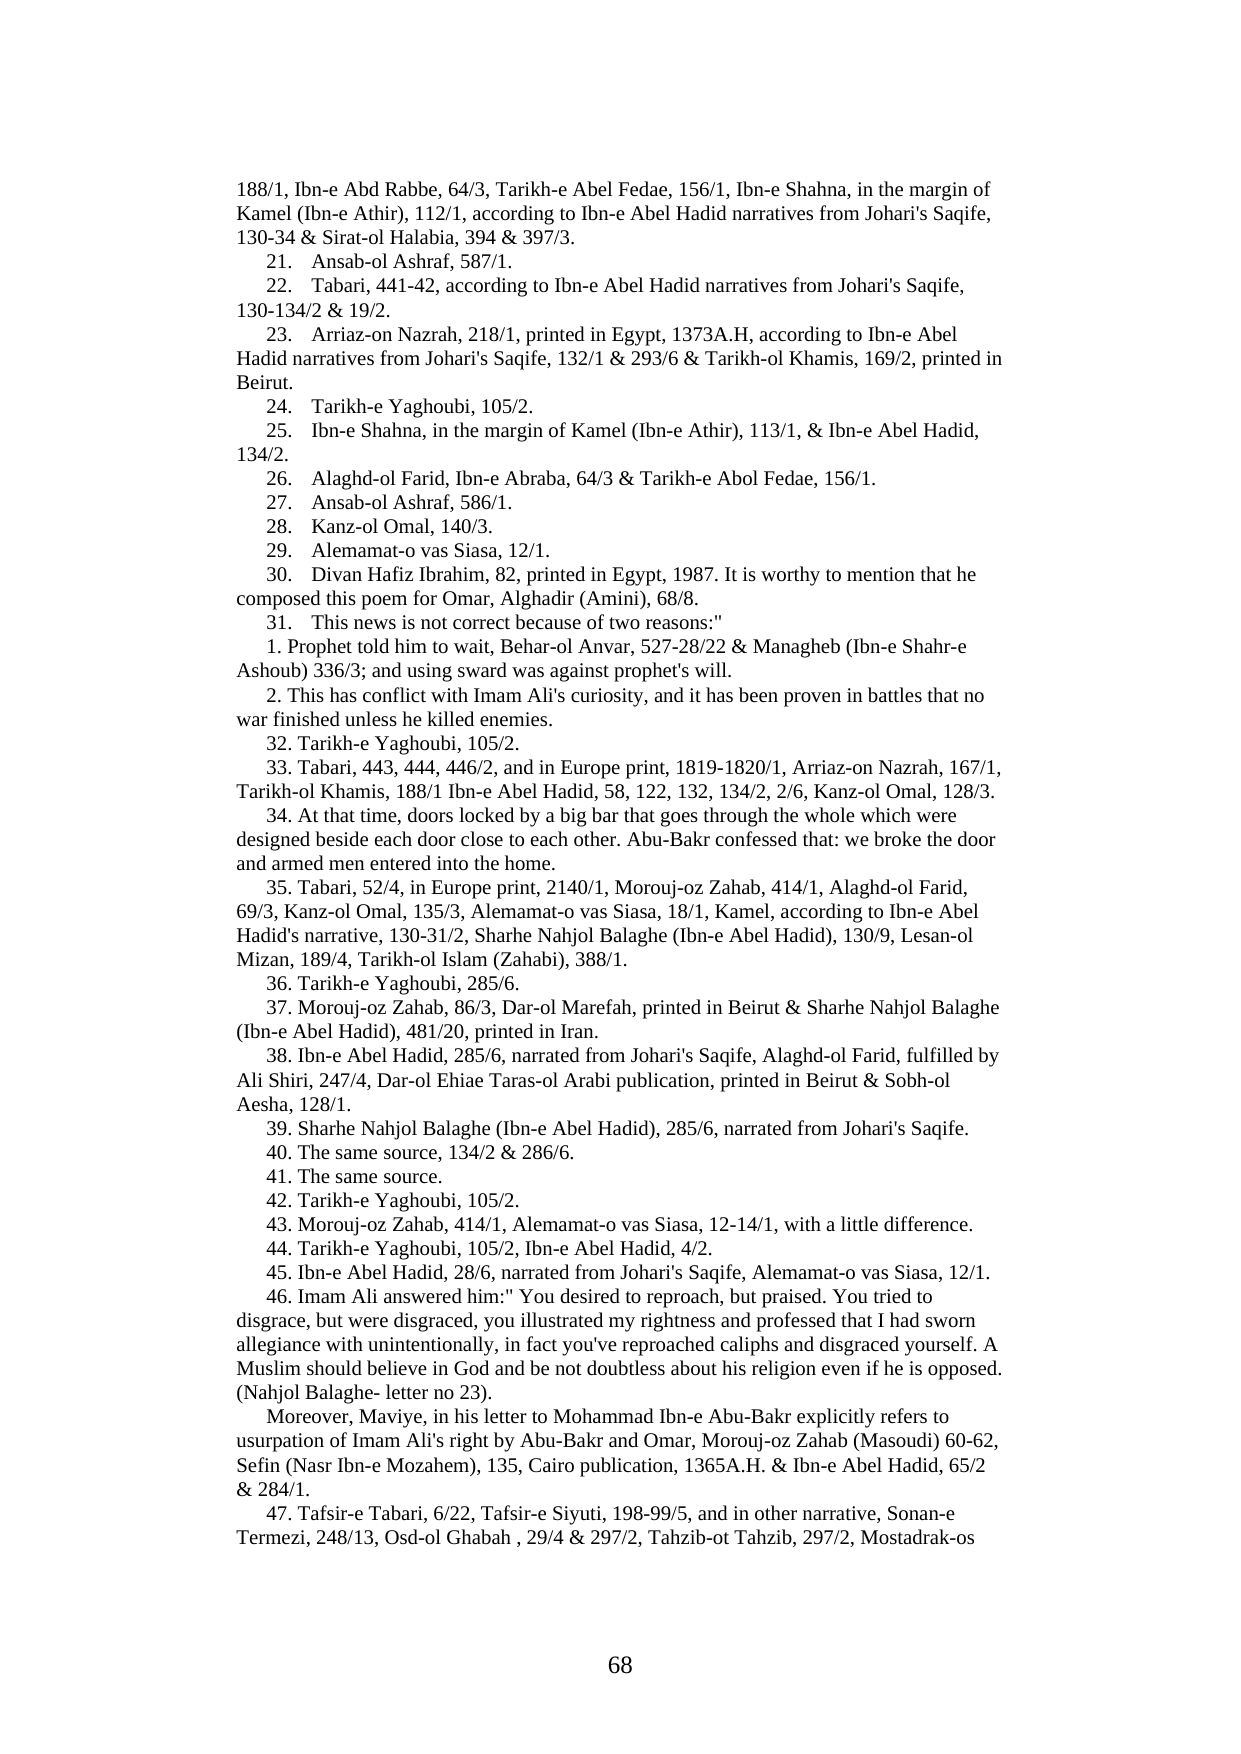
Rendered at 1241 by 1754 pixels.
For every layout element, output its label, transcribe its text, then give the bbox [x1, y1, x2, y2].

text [236, 177, 1004, 249]
text 21. Ansab-ol Ashraf, 587/1. [236, 249, 1004, 273]
text 45. Ibn-e Abel Hadid, 28/6, narrated from Johari's Saqife, Alemamat-o vas Siasa, 12/1. [236, 1260, 1004, 1284]
text 46. Imam Ali answered him:" You desired to reproach, but praised. You tried to disgrace, but were disgraced, you illustrated my rightness and professed that I had sworn allegiance with unintentionally, in fact you've reproached caliphs and disgraced yourself. A Muslim should believe in God and be not doubtless about his religion even if he is opposed. (Nahjol Balaghe- letter no 23). [236, 1284, 1004, 1404]
text 36. Tarikh-e Yaghoubi, 285/6. [236, 971, 1004, 995]
text 22. Tabari, 441-42, according to Ibn-e Abel Hadid narratives from Johari's Saqife, 130-134/2 & 19/2. [236, 273, 1004, 322]
text 33. Tabari, 443, 444, 446/2, and in Europe print, 1819-1820/1, Arriaz-on Nazrah, 167/1, Tarikh-ol Khamis, 188/1 Ibn-e Abel Hadid, 58, 122, 132, 134/2, 2/6, Kanz-ol Omal, 128/3. [236, 755, 1004, 803]
text 38. Ibn-e Abel Hadid, 285/6, narrated from Johari's Saqife, Alaghd-ol Farid, fulfilled by Ali Shiri, 247/4, Dar-ol Ehiae Taras-ol Arabi publication, printed in Beirut & Sobh-ol Aesha, 128/1. [236, 1043, 1004, 1116]
text 35. Tabari, 52/4, in Europe print, 2140/1, Morouj-oz Zahab, 414/1, Alaghd-ol Farid, 69/3, Kanz-ol Omal, 135/3, Alemamat-o vas Siasa, 18/1, Kamel, according to Ibn-e Abel Hadid's narrative, 130-31/2, Sharhe Nahjol Balaghe (Ibn-e Abel Hadid), 130/9, Lesan-ol Mizan, 189/4, Tarikh-ol Islam (Zahabi), 388/1. [236, 875, 1004, 971]
text 2. This has conflict with Imam Ali's curiosity, and it has been proven in battles that no war finished unless he killed enemies. [236, 682, 1004, 731]
text 41. The same source. [236, 1164, 1004, 1188]
text 37. Morouj-oz Zahab, 86/3, Dar-ol Marefah, printed in Beirut & Sharhe Nahjol Balaghe (Ibn-e Abel Hadid), 481/20, printed in Iran. [236, 995, 1004, 1043]
text 24. Tarikh-e Yaghoubi, 105/2. [236, 394, 1004, 418]
text 27. Ansab-ol Ashraf, 586/1. [236, 490, 1004, 514]
text 39. Sharhe Nahjol Balaghe (Ibn-e Abel Hadid), 285/6, narrated from Johari's Saqife. [236, 1116, 1004, 1140]
text 34. At that time, doors locked by a big bar that goes through the whole which were designed beside each door close to each other. Abu-Bakr confessed that: we broke the door and armed men entered into the home. [236, 803, 1004, 875]
text 28. Kanz-ol Omal, 140/3. [236, 514, 1004, 538]
text 31. This news is not correct because of two reasons:" [236, 610, 1004, 634]
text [236, 1501, 1004, 1549]
text 32. Tarikh-e Yaghoubi, 105/2. [236, 731, 1004, 755]
text 26. Alaghd-ol Farid, Ibn-e Abraba, 64/3 & Tarikh-e Abol Fedae, 156/1. [236, 466, 1004, 490]
text Moreover, Maviye, in his letter to Mohammad Ibn-e Abu-Bakr explicitly refers to usurpation of Imam Ali's right by Abu-Bakr and Omar, Morouj-oz Zahab (Masoudi) 60-62, Sefin (Nasr Ibn-e Mozahem), 135, Cairo publication, 1365A.H. & Ibn-e Abel Hadid, 65/2 & 284/1. [236, 1404, 1004, 1501]
text 29. Alemamat-o vas Siasa, 12/1. [236, 538, 1004, 562]
text 40. The same source, 134/2 & 286/6. [236, 1140, 1004, 1164]
text 42. Tarikh-e Yaghoubi, 105/2. [236, 1188, 1004, 1212]
text 43. Morouj-oz Zahab, 414/1, Alemamat-o vas Siasa, 12-14/1, with a little difference. [236, 1212, 1004, 1236]
text 44. Tarikh-e Yaghoubi, 105/2, Ibn-e Abel Hadid, 4/2. [236, 1236, 1004, 1260]
text 25. Ibn-e Shahna, in the margin of Kamel (Ibn-e Athir), 113/1, & Ibn-e Abel Hadid, 134/2. [236, 418, 1004, 466]
text 23. Arriaz-on Nazrah, 218/1, printed in Egypt, 1373A.H, according to Ibn-e Abel Hadid narratives from Johari's Saqife, 132/1 & 293/6 & Tarikh-ol Khamis, 169/2, printed in Beirut. [236, 322, 1004, 394]
text 30. Divan Hafiz Ibrahim, 82, printed in Egypt, 1987. It is worthy to mention that he composed this poem for Omar, Alghadir (Amini), 68/8. [236, 562, 1004, 610]
text 1. Prophet told him to wait, Behar-ol Anvar, 527-28/22 & Managheb (Ibn-e Shahr-e Ashoub) 336/3; and using sward was against prophet's will. [236, 634, 1004, 682]
